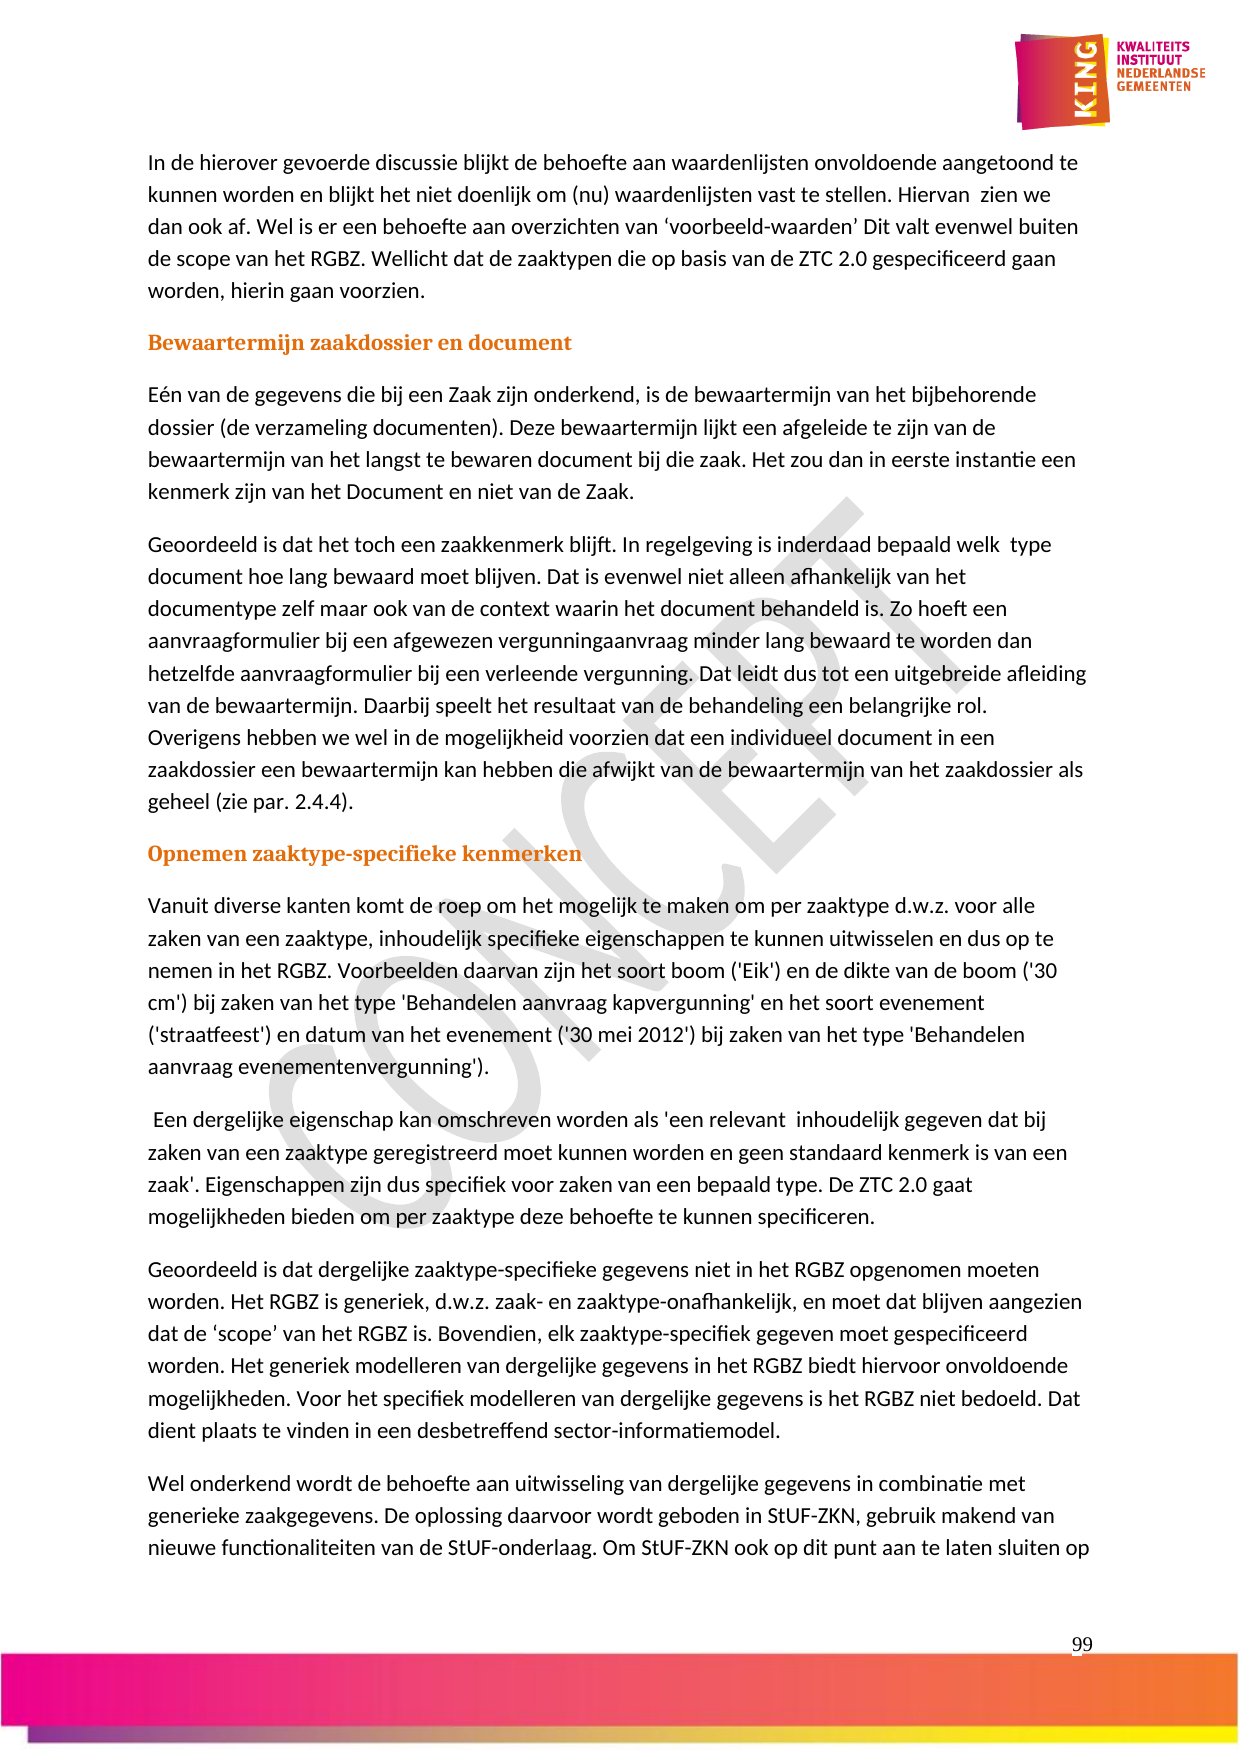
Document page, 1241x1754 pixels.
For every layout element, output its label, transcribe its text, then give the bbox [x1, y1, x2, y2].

picture [1014, 33, 1206, 131]
picture [0, 1650, 1239, 1750]
text In de hierover gevoerde discussie blijkt de behoefte aan waardenlijsten onvoldoende aangetoond te kunnen worden en blijkt het niet doenlijk om (nu) waardenlijsten vast te stellen. Hiervan zien we dan ook af. Wel is er een behoefte aan overzichten van ‘voorbeeld-waarden’ Dit valt evenwel buiten de scope van het RGBZ. Wellicht dat de zaaktypen die op basis van de ZTC 2.0 gespecificeerd gaan worden, hierin gaan voorzien. [148, 148, 1093, 304]
text Opnemen zaaktype-specifieke kenmerken [148, 841, 1093, 867]
text Geoordeeld is dat dergelijke zaaktype-specifieke gegevens niet in het RGBZ opgenomen moeten worden. Het RGBZ is generiek, d.w.z. zaak- en zaaktype-onafhankelijk, en moet dat blijven aangezien dat de ‘scope’ van het RGBZ is. Bovendien, elk zaaktype-specifiek gegeven moet gespecificeerd worden. Het generiek modelleren van dergelijke gegevens in het RGBZ biedt hiervoor onvoldoende mogelijkheden. Voor het specifiek modelleren van dergelijke gegevens is het RGBZ niet bedoeld. Dat dient plaats te vinden in een desbetreffend sector-informatiemodel. [148, 1255, 1093, 1444]
text Vanuit diverse kanten komt de roep om het mogelijk te maken om per zaaktype d.w.z. voor alle zaken van een zaaktype, inhoudelijk specifieke eigenschappen te kunnen uitwisselen en dus op te nemen in het RGBZ. Voorbeelden daarvan zijn het soort boom ('Eik') en de dikte van de boom ('30 cm') bij zaken van het type 'Behandelen aanvraag kapvergunning' en het soort evenement ('straatfeest') en datum van het evenement ('30 mei 2012') bij zaken van het type 'Behandelen aanvraag evenementenvergunning'). [148, 892, 1093, 1081]
text Bewaartermijn zaakdossier en document [148, 329, 1093, 356]
text Een dergelijke eigenschap kan omschreven worden als 'een relevant inhoudelijk gegeven dat bij zaken van een zaaktype geregistreerd moet kunnen worden en geen standaard kenmerk is van een zaak'. Eigenschappen zijn dus specifiek voor zaken van een bepaald type. De ZTC 2.0 gaat mogelijkheden bieden om per zaaktype deze behoefte te kunnen specificeren. [148, 1106, 1093, 1230]
text Eén van de gegevens die bij een Zaak zijn onderkend, is de bewaartermijn van het bijbehorende dossier (de verzameling documenten). Deze bewaartermijn lijkt een afgeleide te zijn van de bewaartermijn van het langst te bewaren document bij die zaak. Het zou dan in eerste instantie een kenmerk zijn van het Document en niet van de Zaak. [148, 380, 1093, 505]
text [148, 1469, 1093, 1561]
text Geoordeeld is dat het toch een zaakkenmerk blijft. In regelgeving is inderdaad bepaald welk type document hoe lang bewaard moet blijven. Dat is evenwel niet alleen afhankelijk van het documentype zelf maar ook van de context waarin het document behandeld is. Zo hoeft een aanvraagformulier bij een afgewezen vergunningaanvraag minder lang bewaard te worden dan hetzelfde aanvraagformulier bij een verleende vergunning. Dat leidt dus tot een uitgebreide afleiding van de bewaartermijn. Daarbij speelt het resultaat van de behandeling een belangrijke rol. Overigens hebben we wel in de mogelijkheid voorzien dat een individueel document in een zaakdossier een bewaartermijn kan hebben die afwijkt van de bewaartermijn van het zaakdossier als geheel (zie par. 2.4.4). [148, 530, 1093, 816]
